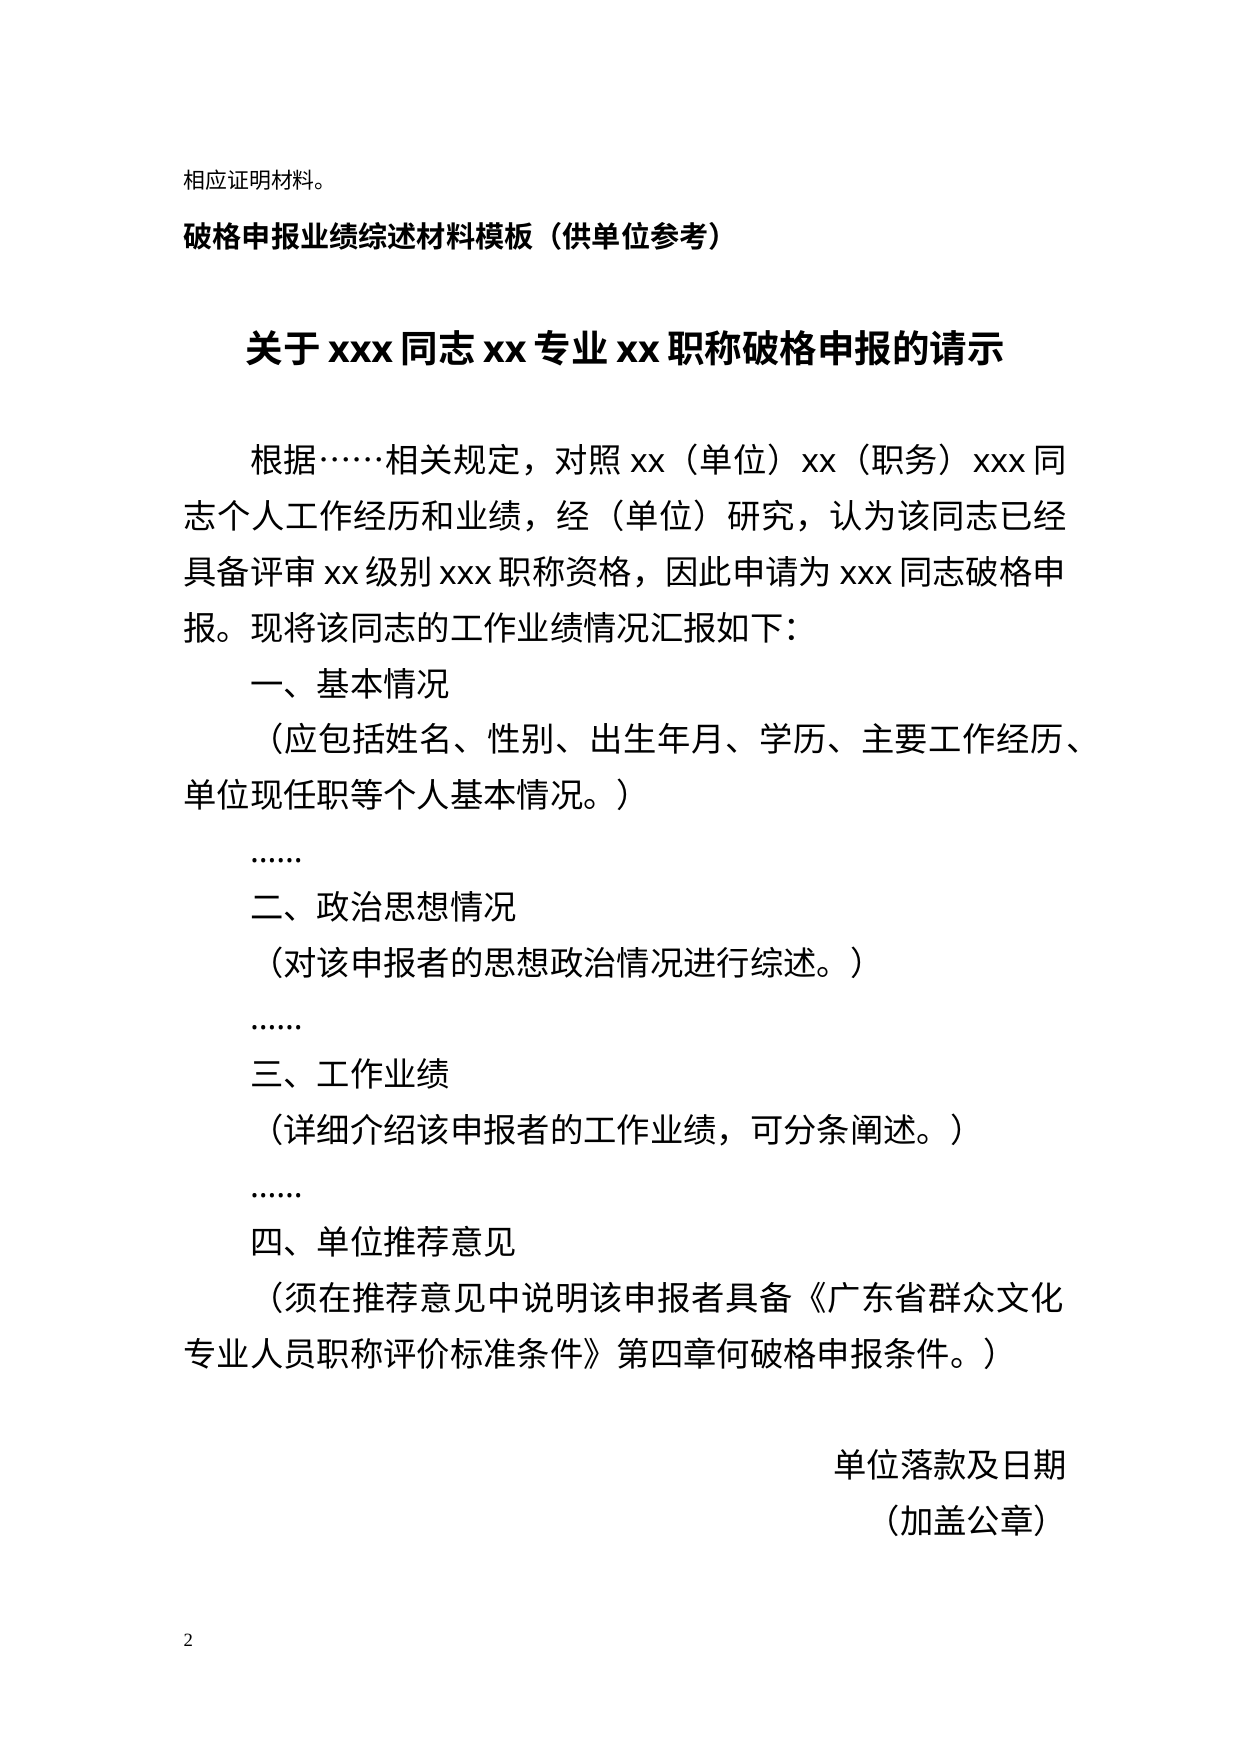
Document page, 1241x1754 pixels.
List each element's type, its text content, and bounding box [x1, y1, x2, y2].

text …… [183, 989, 1067, 1044]
text 三、工作业绩 [183, 1044, 1067, 1100]
text 二、政治思想情况 [183, 877, 1067, 933]
text 根据……相关规定，对照xx（单位）xx（职务）xxx同志个人工作经历和业绩，经（单位）研究，认为该同志已经具备评审xx级别xxx职称资格，因此申请为xxx同志破格申报。现将该同志的工作业绩情况汇报如下： [183, 430, 1067, 654]
text …… [183, 1156, 1067, 1212]
text （详细介绍该申报者的工作业绩，可分条阐述。） [183, 1100, 1067, 1156]
text （应包括姓名、性别、出生年月、学历、主要工作经历、单位现任职等个人基本情况。） [183, 709, 1067, 821]
text （加盖公章） [183, 1491, 1067, 1547]
text 四、单位推荐意见 [183, 1212, 1067, 1268]
text 关于xxx同志xx专业xx职称破格申报的请示 [183, 319, 1067, 374]
text 单位落款及日期 [183, 1435, 1067, 1491]
text 一、基本情况 [183, 654, 1067, 709]
text （对该申报者的思想政治情况进行综述。） [183, 933, 1067, 989]
text （须在推荐意见中说明该申报者具备《广东省群众文化专业人员职称评价标准条件》第四章何破格申报条件。） [183, 1268, 1067, 1379]
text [183, 151, 1067, 207]
text 破格申报业绩综述材料模板（供单位参考） [183, 207, 1067, 263]
text …… [183, 821, 1067, 877]
